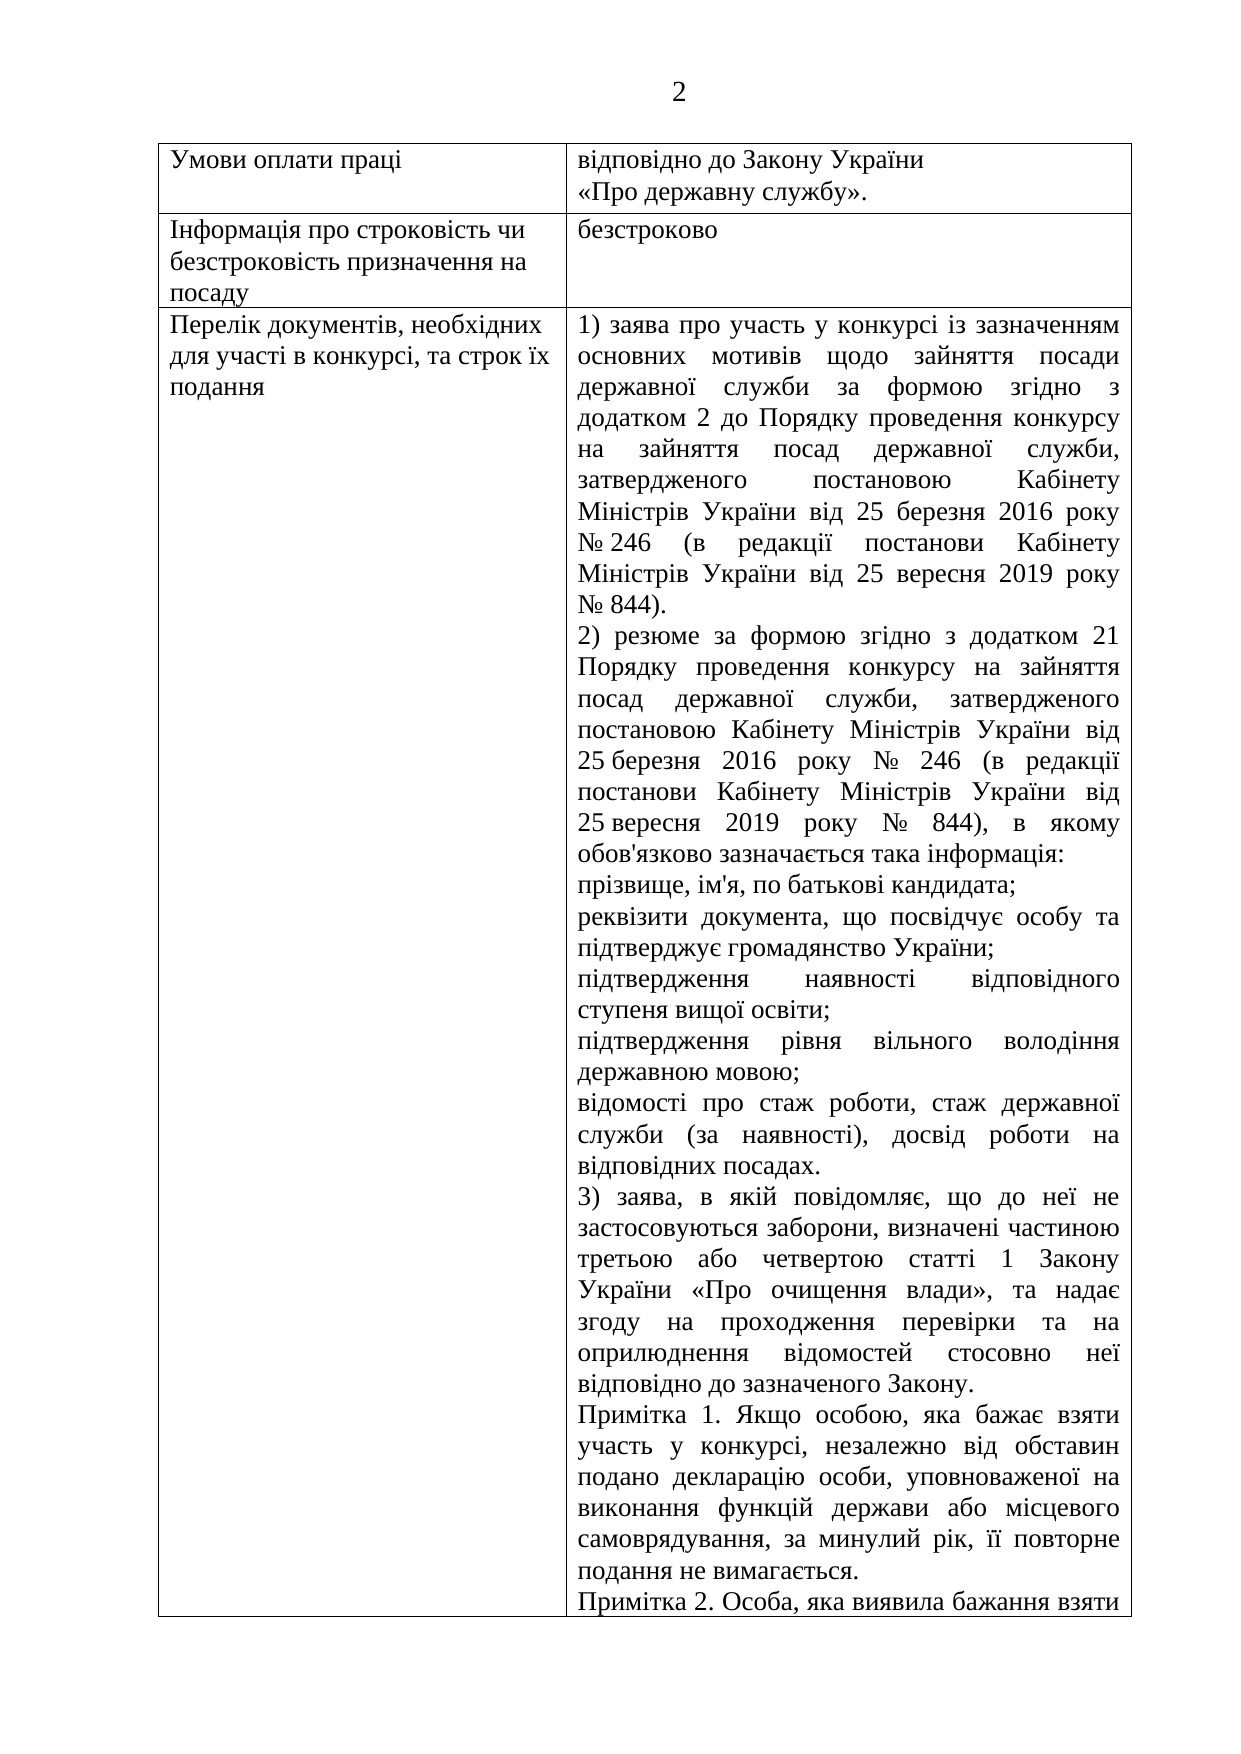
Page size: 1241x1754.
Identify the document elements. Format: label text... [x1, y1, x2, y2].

table_header Загальні умови [156, 141, 1160, 1619]
